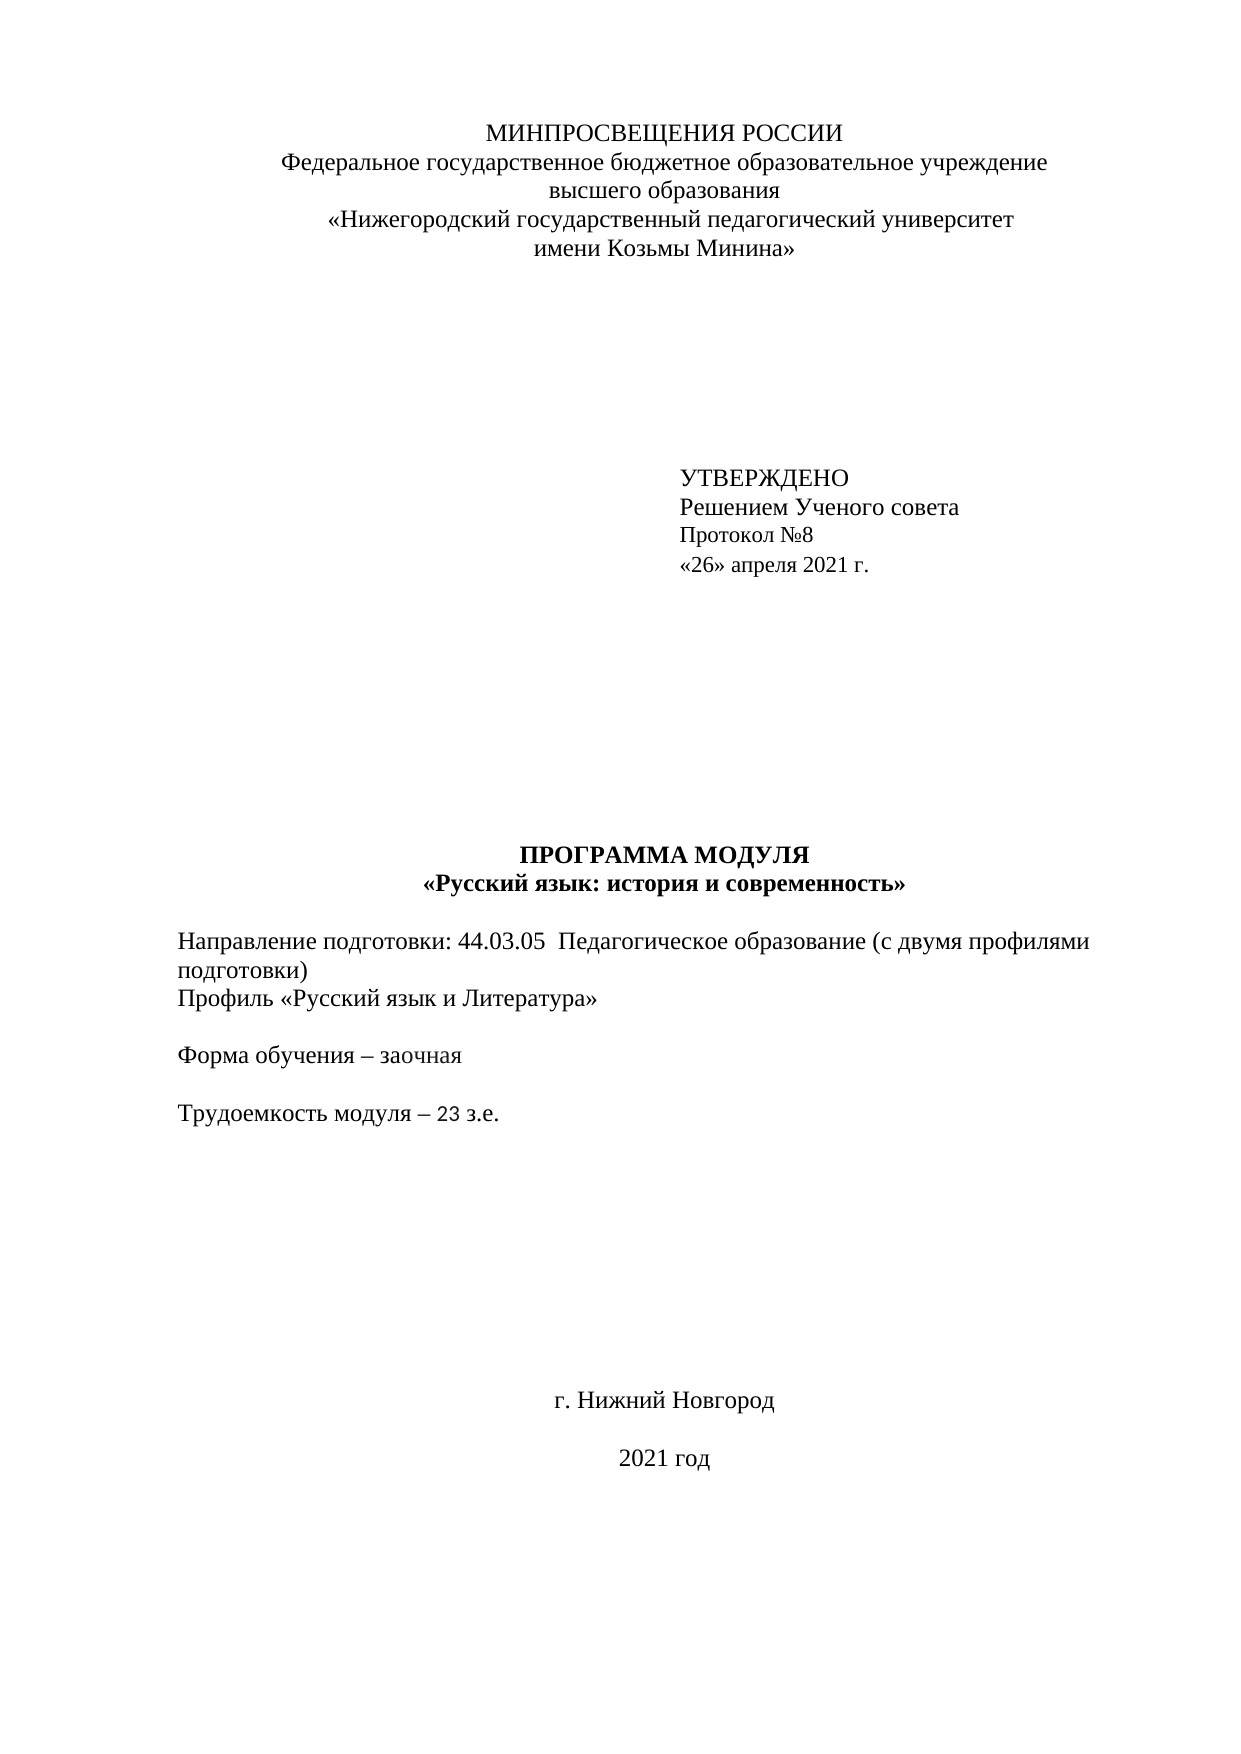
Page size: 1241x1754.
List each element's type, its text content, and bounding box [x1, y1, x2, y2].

text Федеральное государственное бюджетное образовательное учреждение [177, 147, 1152, 176]
text Трудоемкость модуля – 23 з.е. [177, 1098, 1152, 1127]
text Профиль «Русский язык и Литература» [177, 983, 1152, 1012]
text УТВЕРЖДЕНО [679, 463, 1152, 492]
text Направление подготовки: 44.03.05 Педагогическое образование (с двумя профилями подготовки) [177, 926, 1152, 983]
text г. Нижний Новгород [177, 1386, 1152, 1414]
text «Нижегородский государственный педагогический университет [177, 204, 1152, 233]
text МИНПРОСВЕЩЕНИЯ РОССИИ [177, 118, 1152, 147]
text имени Козьмы Минина» [177, 233, 1152, 262]
text Протокол №8 [679, 521, 1152, 547]
text Форма обучения – заочная [177, 1040, 1152, 1069]
text «Русский язык: история и современность» [177, 868, 1152, 897]
text Решением Ученого совета [679, 492, 1152, 521]
text 2021 год [177, 1443, 1152, 1472]
text программа модуля [177, 840, 1152, 868]
text высшего образования [177, 176, 1152, 204]
text «26» апреля 2021 г. [679, 551, 1152, 577]
